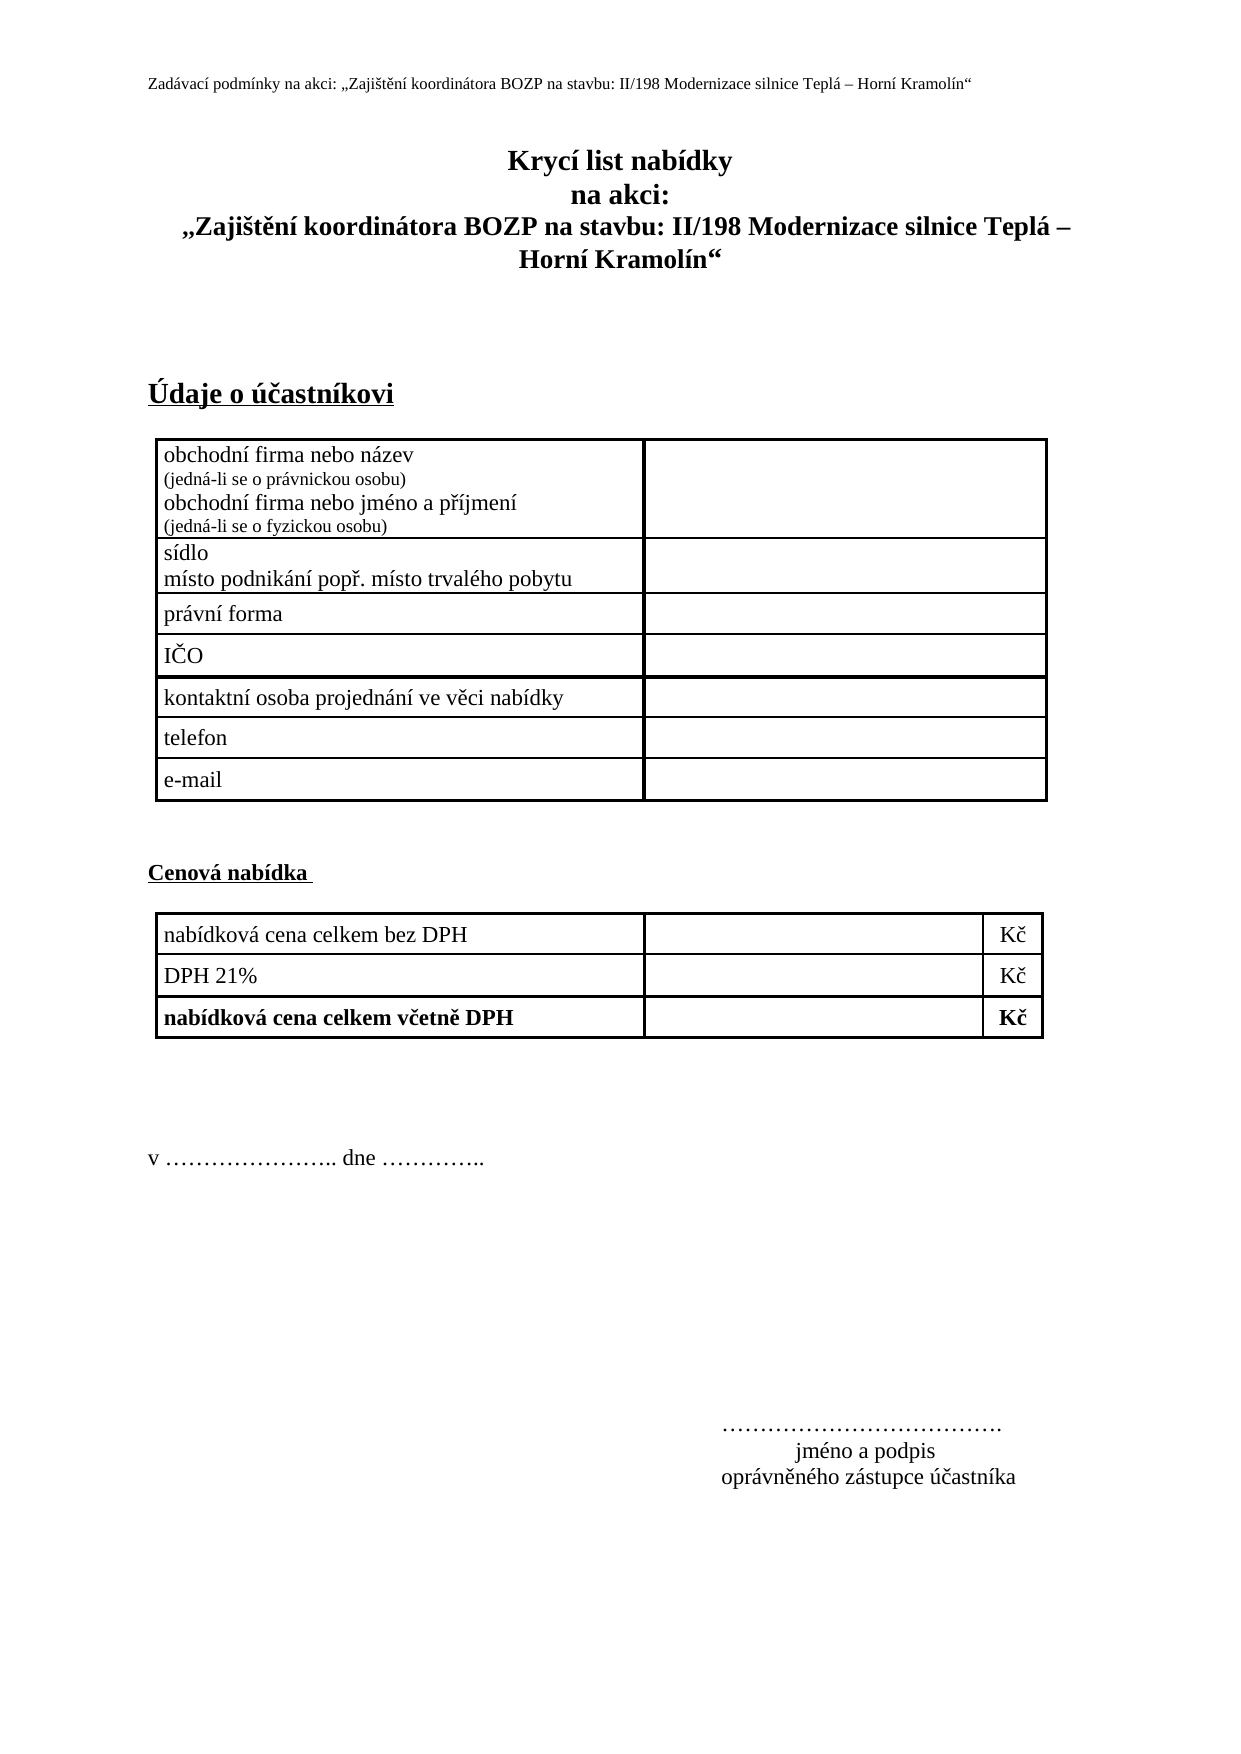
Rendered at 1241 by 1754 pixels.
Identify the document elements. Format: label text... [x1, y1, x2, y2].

table_header [646, 915, 982, 953]
table_cell [646, 594, 1045, 633]
table_cell [646, 759, 1045, 798]
table_cell nabídková cena celkem včetně DPH [158, 998, 643, 1036]
table_cell e-mail [158, 759, 642, 798]
table_cell [646, 998, 982, 1036]
table_cell telefon [158, 718, 642, 757]
text v ………………….. dne ………….. [148, 1144, 1092, 1171]
table_header nabídková cena celkem bez DPH [158, 915, 643, 953]
table_cell [646, 955, 982, 994]
text oprávněného zástupce účastníka [590, 1463, 1092, 1489]
table_header [646, 441, 1045, 537]
table_cell [646, 635, 1045, 674]
subtitle Cenová nabídka [148, 859, 1092, 886]
table_cell [646, 539, 1045, 592]
text Krycí list nabídky [148, 143, 1092, 177]
table_cell Kč [984, 998, 1041, 1036]
table_cell Kč [984, 955, 1041, 994]
table_cell sídlo místo podnikání popř. místo trvalého pobytu [158, 539, 642, 592]
text na akci: [148, 177, 1092, 210]
text ,,Zajištění koordinátora BOZP na stavbu: II/198 Modernizace silnice Teplá – Horní Kramolín“ [148, 210, 1092, 275]
table_cell DPH 21% [158, 955, 643, 994]
table_cell [646, 718, 1045, 757]
text ………………………………. [664, 1410, 1092, 1437]
table_header obchodní firma nebo název (jedná-li se o právnickou osobu) obchodní firma nebo jméno a příjmení (jedná-li se o fyzickou osobu) [158, 441, 642, 537]
subtitle Údaje o účastníkovi [148, 376, 1092, 409]
table_cell kontaktní osoba projednání ve věci nabídky [158, 679, 642, 716]
table_cell [646, 679, 1045, 716]
table_header Kč [984, 915, 1041, 953]
table_cell právní forma [158, 594, 642, 633]
table_cell IČO [158, 635, 642, 674]
text jméno a podpis [590, 1437, 1092, 1463]
